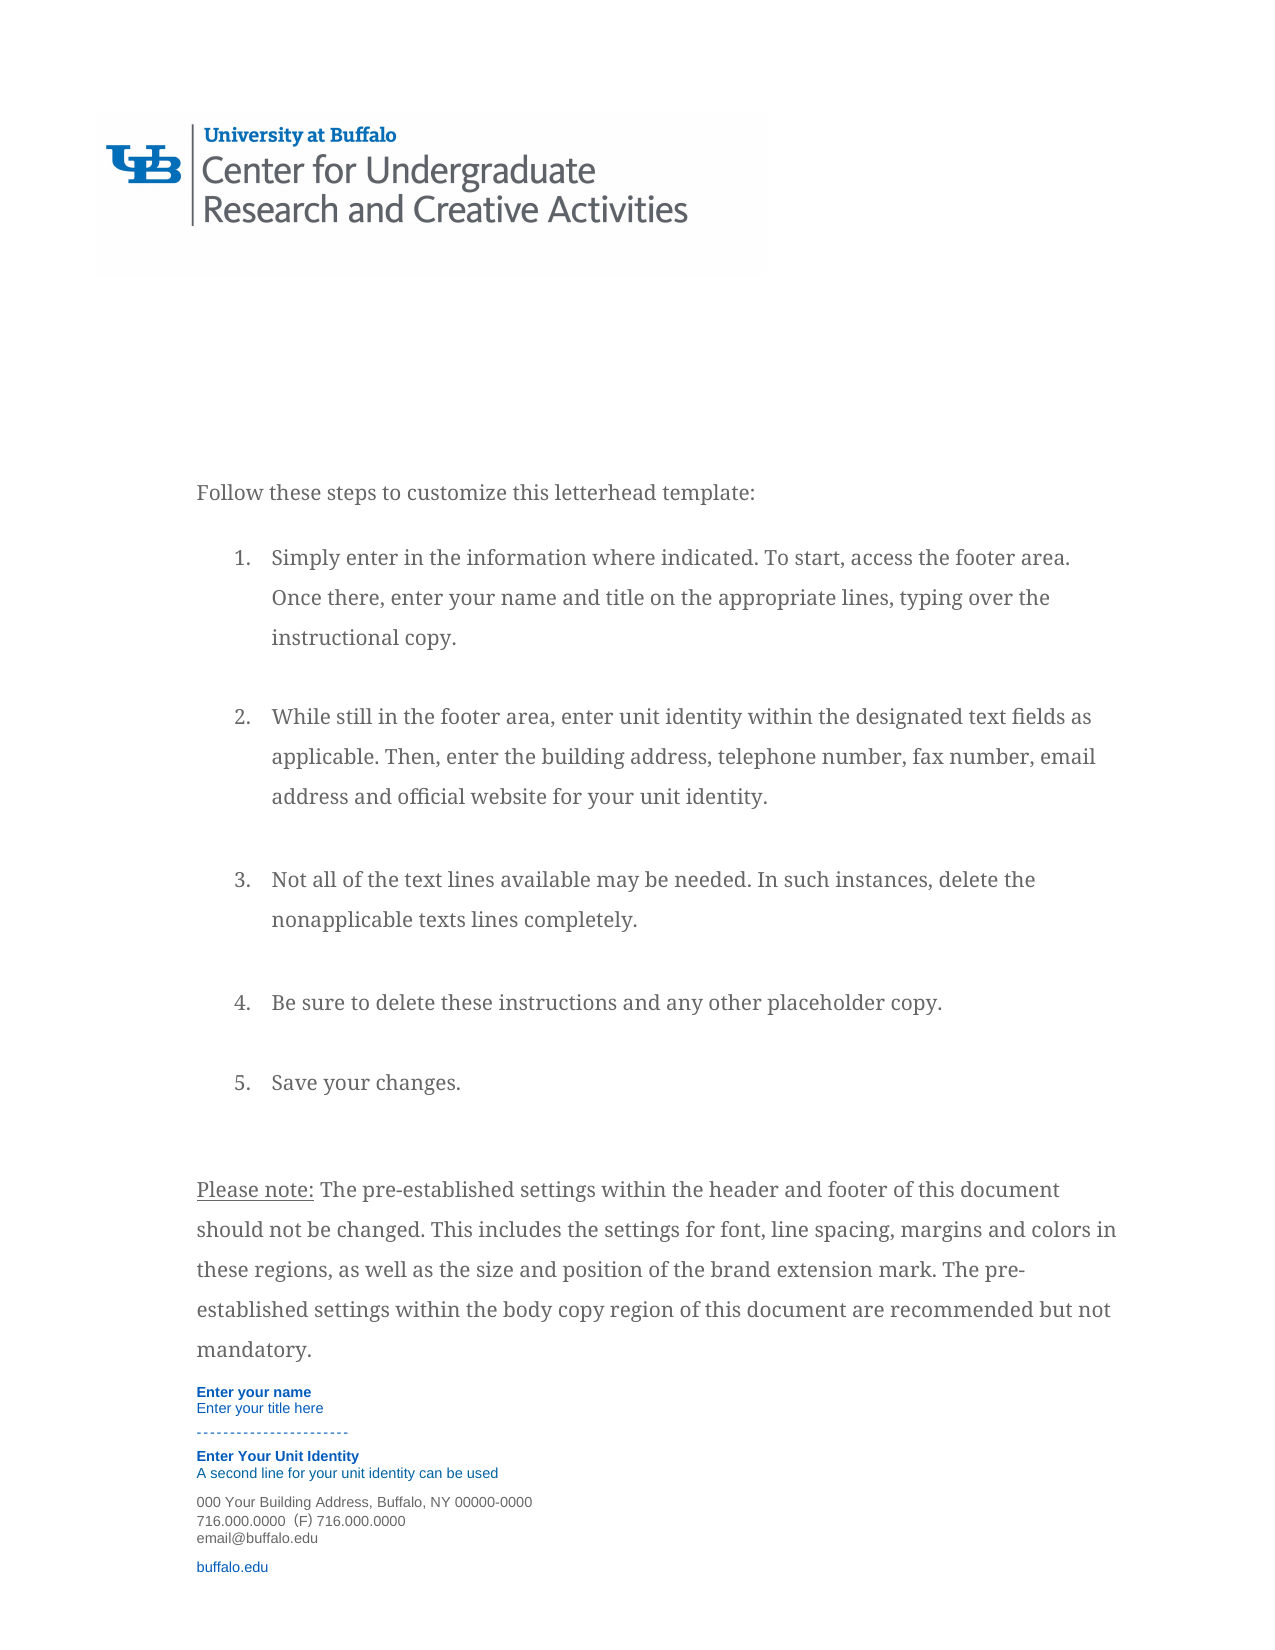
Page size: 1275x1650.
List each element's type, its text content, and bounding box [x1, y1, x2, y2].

picture [95, 113, 767, 278]
text Follow these steps to customize this letterhead template: [196, 478, 1125, 507]
list Save your changes. [234, 1068, 1125, 1097]
list Simply enter in the information where indicated. To start, access the footer area. Once there, enter your name and title on the appropriate lines, typing over the instructional copy. [234, 543, 1125, 651]
list Be sure to delete these instructions and any other placeholder copy. [234, 988, 1125, 1017]
list While still in the footer area, enter unit identity within the designated text fields as applicable. Then, enter the building address, telephone number, fax number, email address and official website for your unit identity. [234, 702, 1125, 853]
list Not all of the text lines available may be needed. In such instances, delete the nonapplicable texts lines completely. [234, 865, 1125, 976]
text Please note: The pre-established settings within the header and footer of this document should not be changed. This includes the settings for font, line spacing, margins and colors in these regions, as well as the size and position of the brand extension mark. The pre-established settings within the body copy region of this document are recommended but not mandatory. [196, 1176, 1125, 1363]
